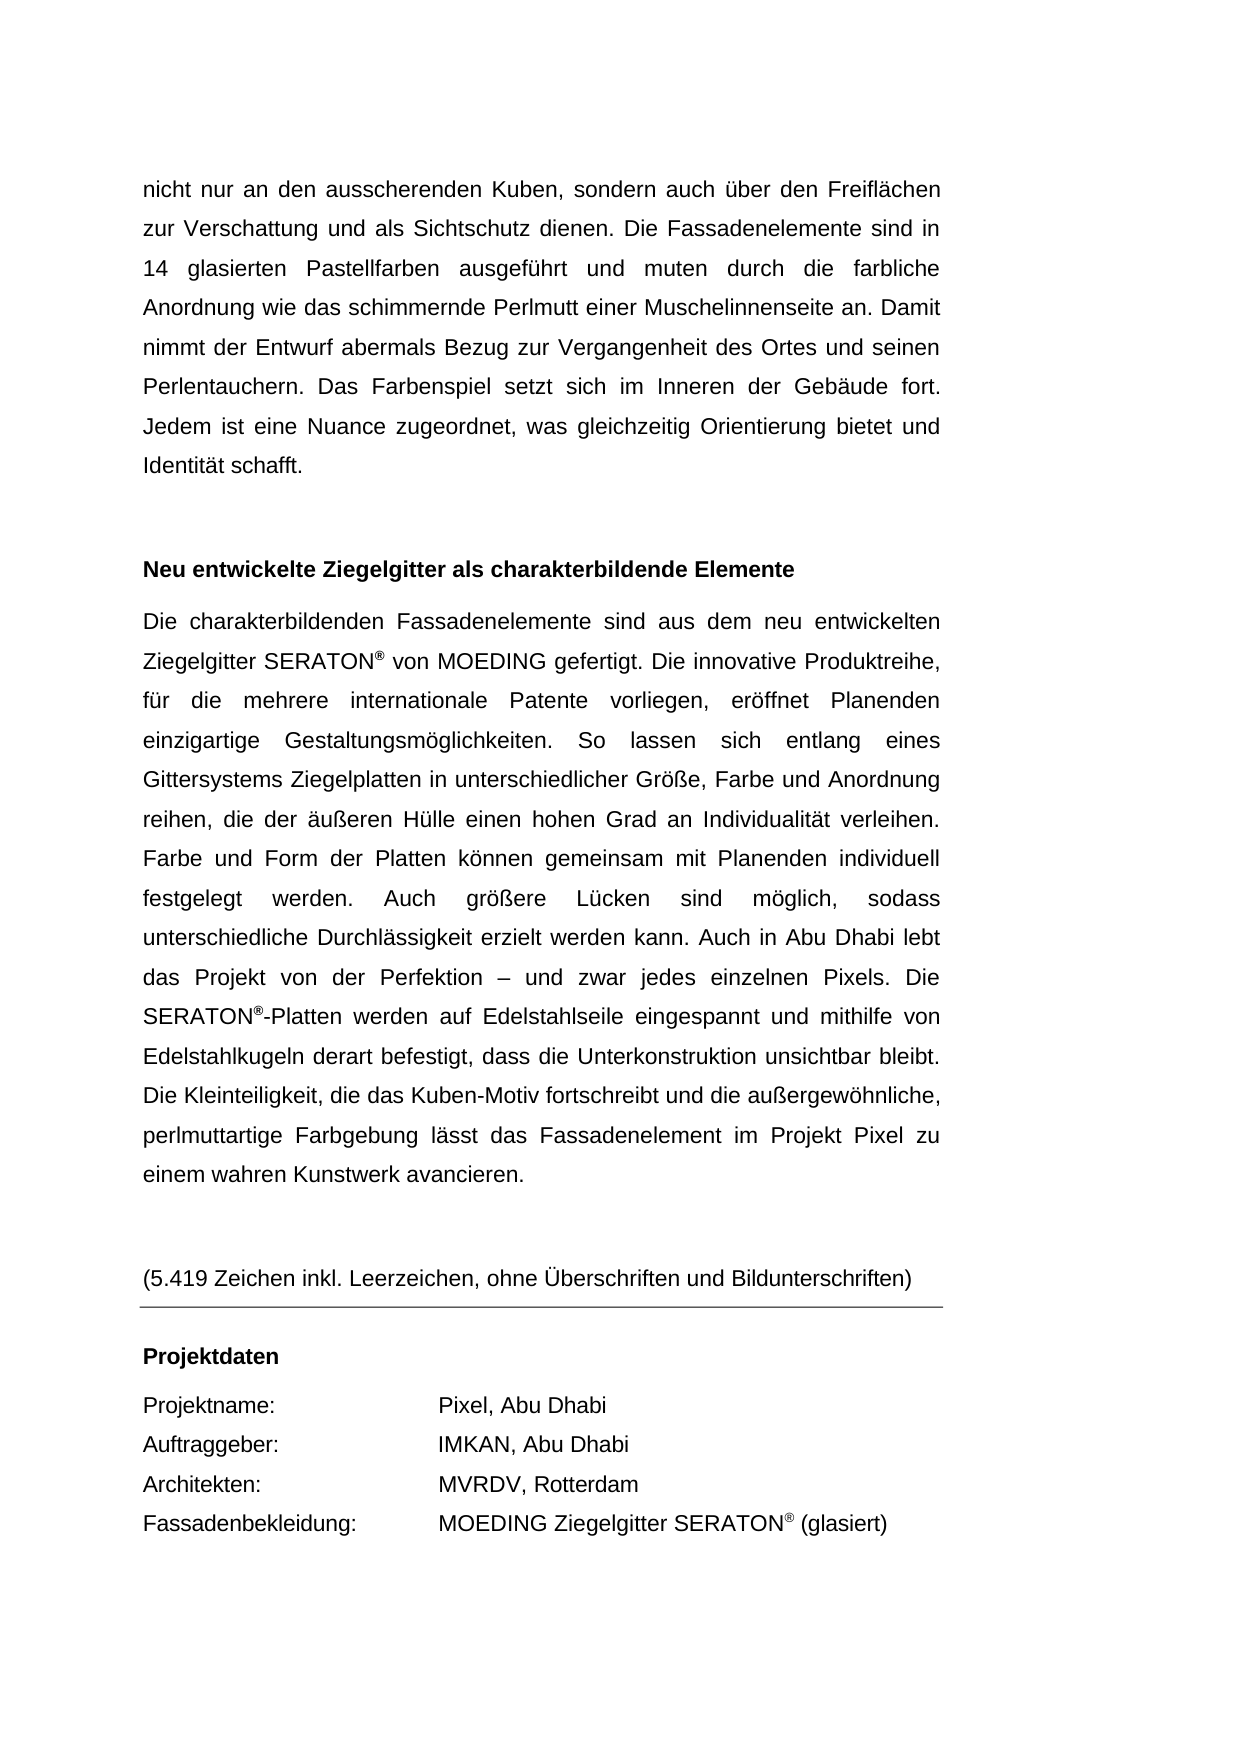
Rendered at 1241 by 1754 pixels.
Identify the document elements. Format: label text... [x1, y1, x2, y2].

subtitle Projektdaten [143, 1343, 1201, 1369]
text Projektname: Pixel, Abu Dhabi [143, 1392, 1201, 1418]
text Fassadenbekleidung: MOEDING Ziegelgitter SERATON® (glasiert) [143, 1510, 1201, 1536]
text (5.419 Zeichen inkl. Leerzeichen, ohne Überschriften und Bildunterschriften) [143, 1265, 1201, 1292]
text Die charakterbildenden Fassadenelemente sind aus dem neu entwickelten Ziegelgitter SERATON® von MOEDING gefertigt. Die innovative Produktreihe, für die mehrere internationale Patente vorliegen, eröffnet Planenden einzigartige Gestaltungsmöglichkeiten. So lassen sich entlang eines Gittersystems Ziegelplatten in unterschiedlicher Größe, Farbe und Anordnung reihen, die der äußeren Hülle einen hohen Grad an Individualität verleihen. Farbe und Form der Platten können gemeinsam mit Planenden individuell festgelegt werden. Auch größere Lücken sind möglich, sodass unterschiedliche Durchlässigkeit erzielt werden kann. Auch in Abu Dhabi lebt das Projekt von der Perfektion – und zwar jedes einzelnen Pixels. Die SERATON®-Platten werden auf Edelstahlseile eingespannt und mithilfe von Edelstahlkugeln derart befestigt, dass die Unterkonstruktion unsichtbar bleibt. Die Kleinteiligkeit, die das Kuben-Motiv fortschreibt und die außergewöhnliche, perlmuttartige Farbgebung lässt das Fassadenelement im Projekt Pixel zu einem wahren Kunstwerk avancieren. [143, 608, 941, 1187]
subtitle Neu entwickelte Ziegelgitter als charakterbildende Elemente [143, 556, 1201, 583]
text Auftraggeber: IMKAN, Abu Dhabi [143, 1431, 1201, 1457]
text Architekten: MVRDV, Rotterdam [143, 1471, 1201, 1497]
text nicht nur an den ausscherenden Kuben, sondern auch über den Freiflächen zur Verschattung und als Sichtschutz dienen. Die Fassadenelemente sind in 14 glasierten Pastellfarben ausgeführt und muten durch die farbliche Anordnung wie das schimmernde Perlmutt einer Muschelinnenseite an. Damit nimmt der Entwurf abermals Bezug zur Vergangenheit des Ortes und seinen Perlentauchern. Das Farbenspiel setzt sich im Inneren der Gebäude fort. Jedem ist eine Nuance zugeordnet, was gleichzeitig Orientierung bietet und Identität schafft. [143, 176, 941, 478]
